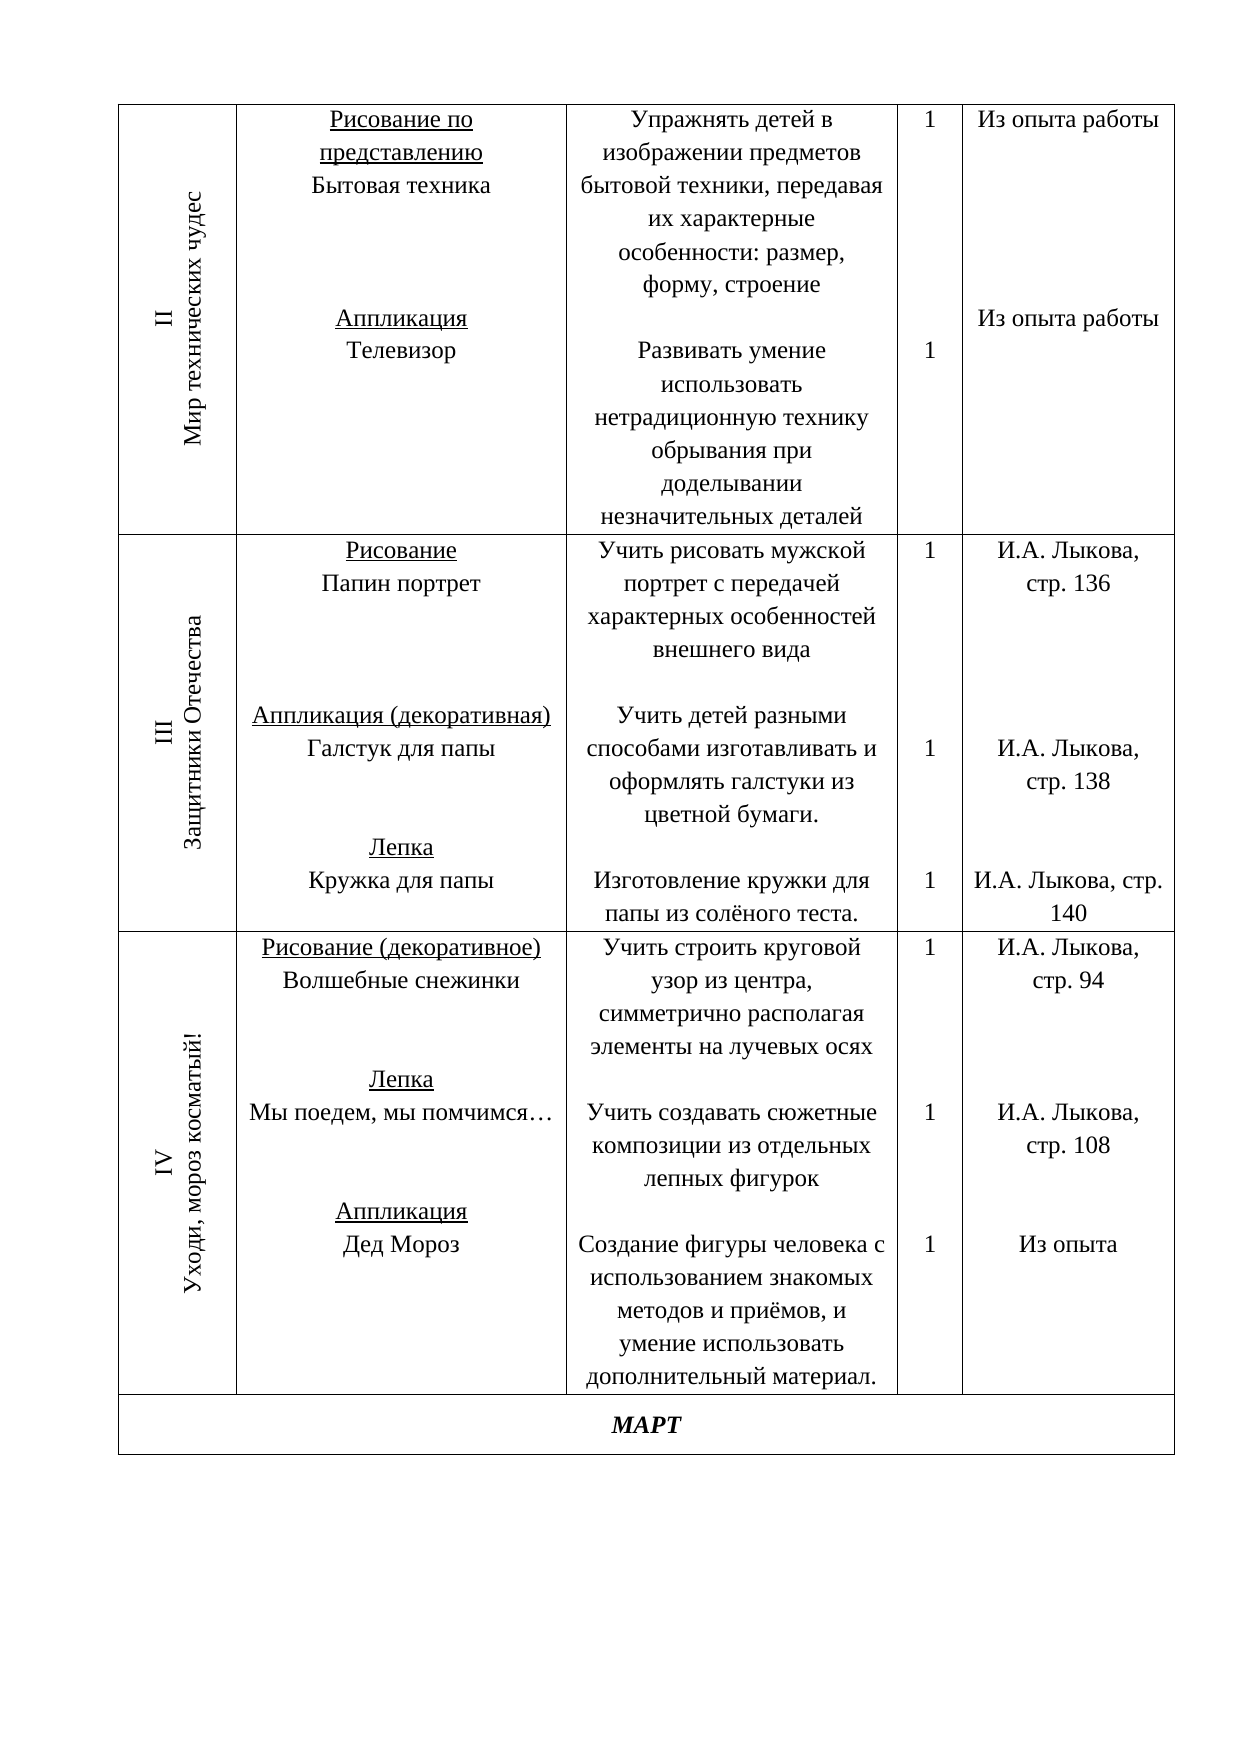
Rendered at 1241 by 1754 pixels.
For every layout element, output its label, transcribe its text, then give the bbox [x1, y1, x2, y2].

table_cell И.А. Лыкова, стр. 136 И.А. Лыкова, стр. 138 И.А. Лыкова, стр. 140 [963, 535, 1174, 931]
table_cell Учить рисовать мужской портрет с передачей характерных особенностей внешнего вида Учить детей разными способами изготавливать и оформлять галстуки из цветной бумаги. Изготовление кружки для папы из солёного теста. [567, 535, 897, 931]
table_cell III Защитники Отечества [119, 535, 236, 931]
table_cell Из опыта работы Из опыта работы [963, 105, 1174, 534]
table_cell Рисование (декоративное) Волшебные снежинки Лепка Мы поедем, мы помчимся… Аппликация Дед Мороз [237, 932, 566, 1394]
table_cell Учить строить круговой узор из центра, симметрично располагая элементы на лучевых осях Учить создавать сюжетные композиции из отдельных лепных фигурок Создание фигуры человека с использованием знакомых методов и приёмов, и умение использовать дополнительный материал. [567, 932, 897, 1394]
table_cell IV Уходи, мороз косматый! [119, 932, 236, 1394]
table_cell II Мир технических чудес [119, 105, 236, 534]
table_cell Упражнять детей в изображении предметов бытовой техники, передавая их характерные особенности: размер, форму, строение Развивать умение использовать нетрадиционную технику обрывания при доделывании незначительных деталей [567, 105, 897, 534]
table_cell 1 1 1 [898, 535, 962, 931]
table_cell МАРТ [119, 1395, 1174, 1453]
table_cell Рисование Папин портрет Аппликация (декоративная) Галстук для папы Лепка Кружка для папы [237, 535, 566, 931]
table_cell 1 1 1 [898, 932, 962, 1394]
table_cell И.А. Лыкова, стр. 94 И.А. Лыкова, стр. 108 Из опыта [963, 932, 1174, 1394]
table_cell Рисование по представлению Бытовая техника Аппликация Телевизор [237, 105, 566, 534]
table_cell 1 1 [898, 105, 962, 534]
